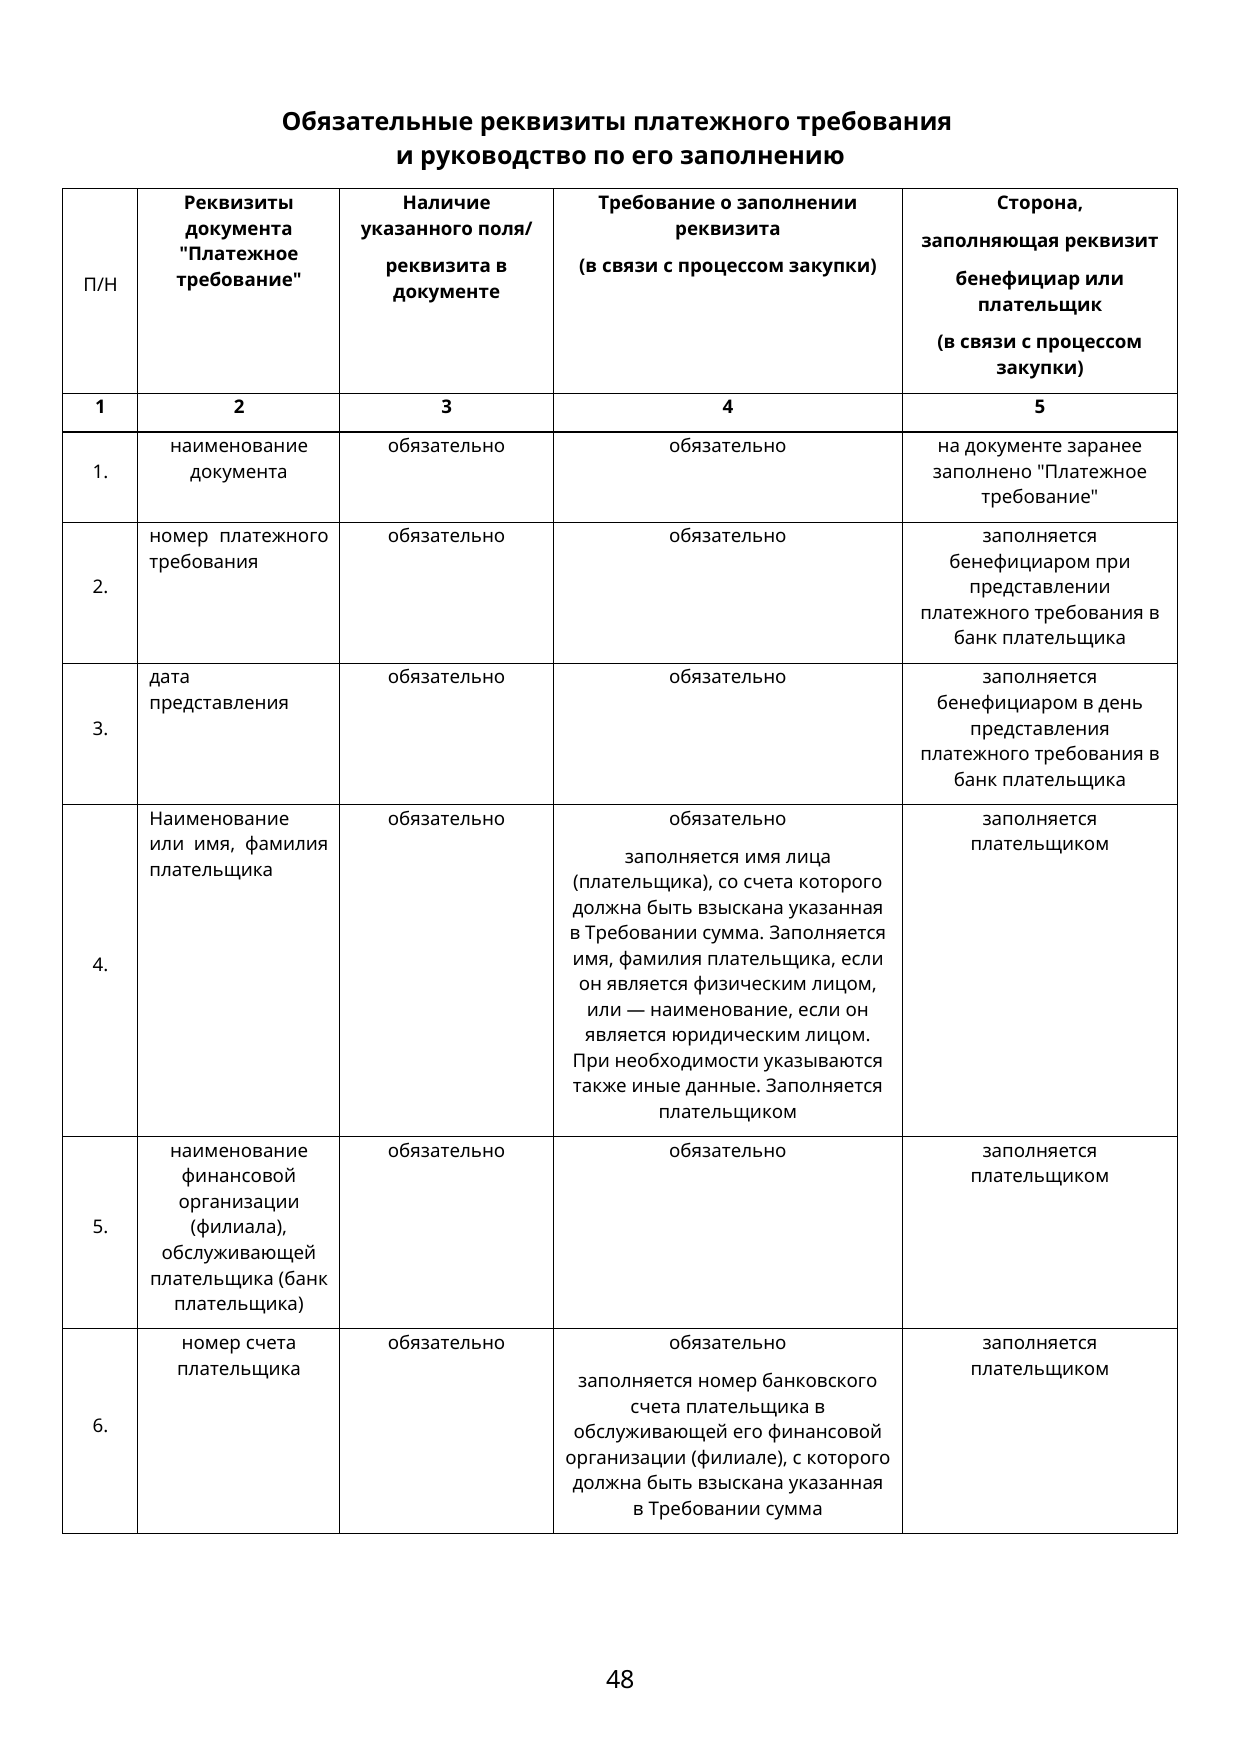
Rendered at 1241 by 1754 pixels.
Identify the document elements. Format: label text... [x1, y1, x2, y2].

table_cell заполняется бенефициаром при представлении платежного требования в банк плательщика [903, 523, 1177, 663]
table_cell 2 [138, 394, 339, 431]
table_cell 3. [63, 664, 137, 804]
table_header Требование о заполнении реквизита (в связи с процессом закупки) [554, 189, 902, 392]
table_cell 2. [63, 523, 137, 663]
table_cell номер платежного требования [138, 523, 339, 663]
table_cell обязательно заполняется имя лица (плательщика), со счета которого должна быть взыскана указанная в Требовании сумма. Заполняется имя, фамилия плательщика, если он является физическим лицом, или — наименование, если он является юридическим лицом. При необходимости указываются также иные данные. Заполняется плательщиком [554, 805, 902, 1136]
table_cell наименование документа [138, 433, 339, 522]
table_cell обязательно [554, 433, 902, 522]
table_cell обязательно [340, 433, 553, 522]
table_cell обязательно [554, 664, 902, 804]
table_cell 4. [63, 805, 137, 1136]
table_header Реквизиты документа "Платежное требование" [138, 189, 339, 392]
table_cell обязательно [340, 664, 553, 804]
table_cell 4 [554, 394, 902, 431]
table_cell номер счета плательщика [138, 1329, 339, 1533]
table_cell обязательно [554, 1137, 902, 1328]
table_cell дата представления [138, 664, 339, 804]
table_cell заполняется плательщиком [903, 1137, 1177, 1328]
table_cell Наименование или имя, фамилия плательщика [138, 805, 339, 1136]
table_cell обязательно заполняется номер банковского счета плательщика в обслуживающей его финансовой организации (филиале), с которого должна быть взыскана указанная в Требовании сумма [554, 1329, 902, 1533]
table_cell 1. [63, 433, 137, 522]
table_cell наименование финансовой организации (филиала), обслуживающей плательщика (банк плательщика) [138, 1137, 339, 1328]
table_cell заполняется плательщиком [903, 1329, 1177, 1533]
table_cell 6. [63, 1329, 137, 1533]
table_cell обязательно [340, 1137, 553, 1328]
table_cell обязательно [554, 523, 902, 663]
table_cell обязательно [340, 805, 553, 1136]
table_header Сторона, заполняющая реквизит бенефициар или плательщик (в связи с процессом закупки) [903, 189, 1177, 392]
table_header П/Н [63, 189, 137, 392]
table_cell 5 [903, 394, 1177, 431]
table_cell заполняется плательщиком [903, 805, 1177, 1136]
text Обязательные реквизиты платежного требования и руководство по его заполнению [207, 103, 1034, 172]
table_cell заполняется бенефициаром в день представления платежного требования в банк плательщика [903, 664, 1177, 804]
table_cell 5. [63, 1137, 137, 1328]
table_cell на документе заранее заполнено "Платежное требование" [903, 433, 1177, 522]
table_header Наличие указанного поля/ реквизита в документе [340, 189, 553, 392]
table_cell обязательно [340, 523, 553, 663]
table_cell обязательно [340, 1329, 553, 1533]
table_cell 1 [63, 394, 137, 431]
table_cell 3 [340, 394, 553, 431]
